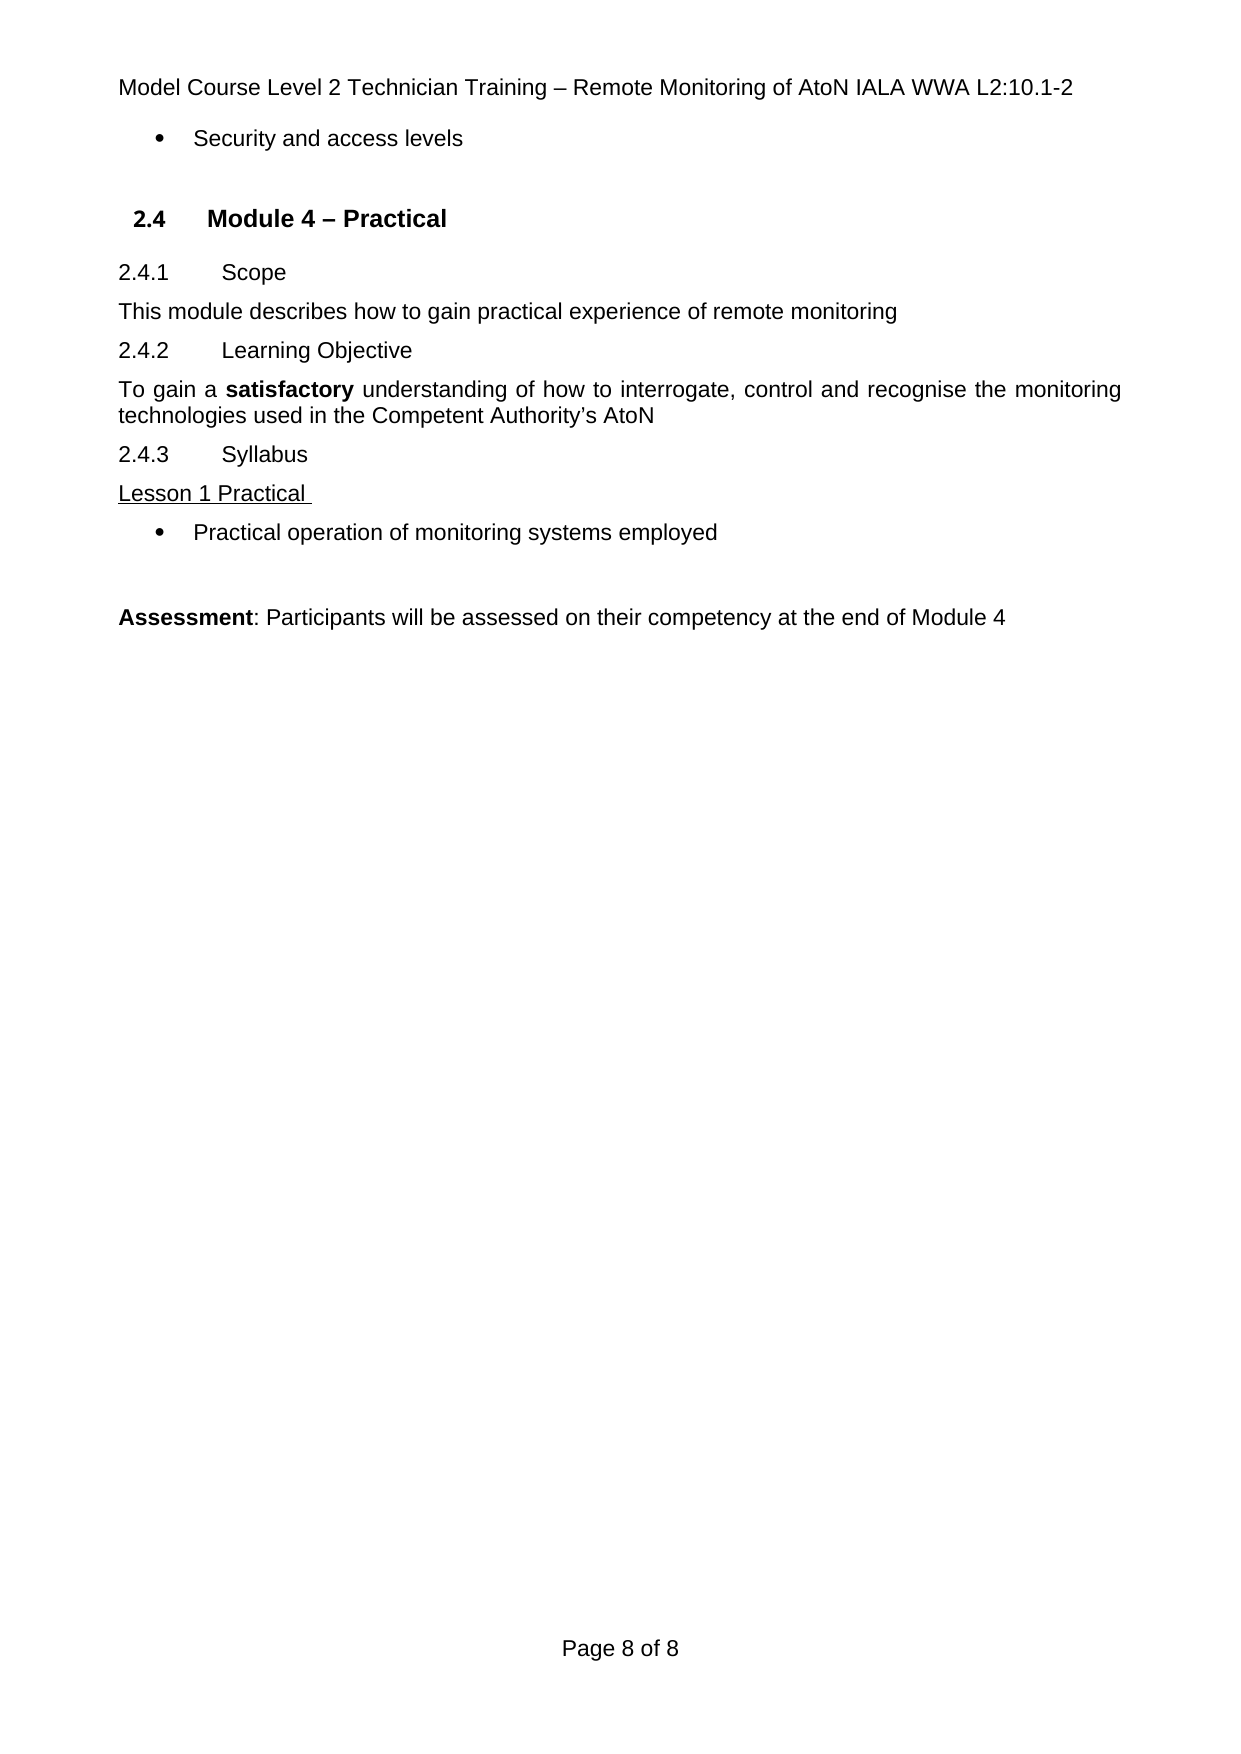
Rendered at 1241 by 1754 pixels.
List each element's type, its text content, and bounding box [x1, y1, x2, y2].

subtitle Learning Objective [118, 337, 1122, 363]
list Security and access levels [156, 125, 1122, 151]
subtitle Module 4 – Practical [133, 203, 1122, 234]
subtitle Syllabus [118, 441, 1122, 467]
subtitle Lesson 1 Practical [118, 480, 1122, 506]
text This module describes how to gain practical experience of remote monitoring [118, 298, 1122, 324]
list Practical operation of monitoring systems employed [156, 518, 1122, 545]
text Assessment: Participants will be assessed on their competency at the end of Module 4 [118, 604, 1122, 630]
subtitle Scope [118, 259, 1122, 285]
text To gain a satisfactory understanding of how to interrogate, control and recognise the monitoring technologies used in the Competent Authority’s AtoN [118, 376, 1122, 428]
